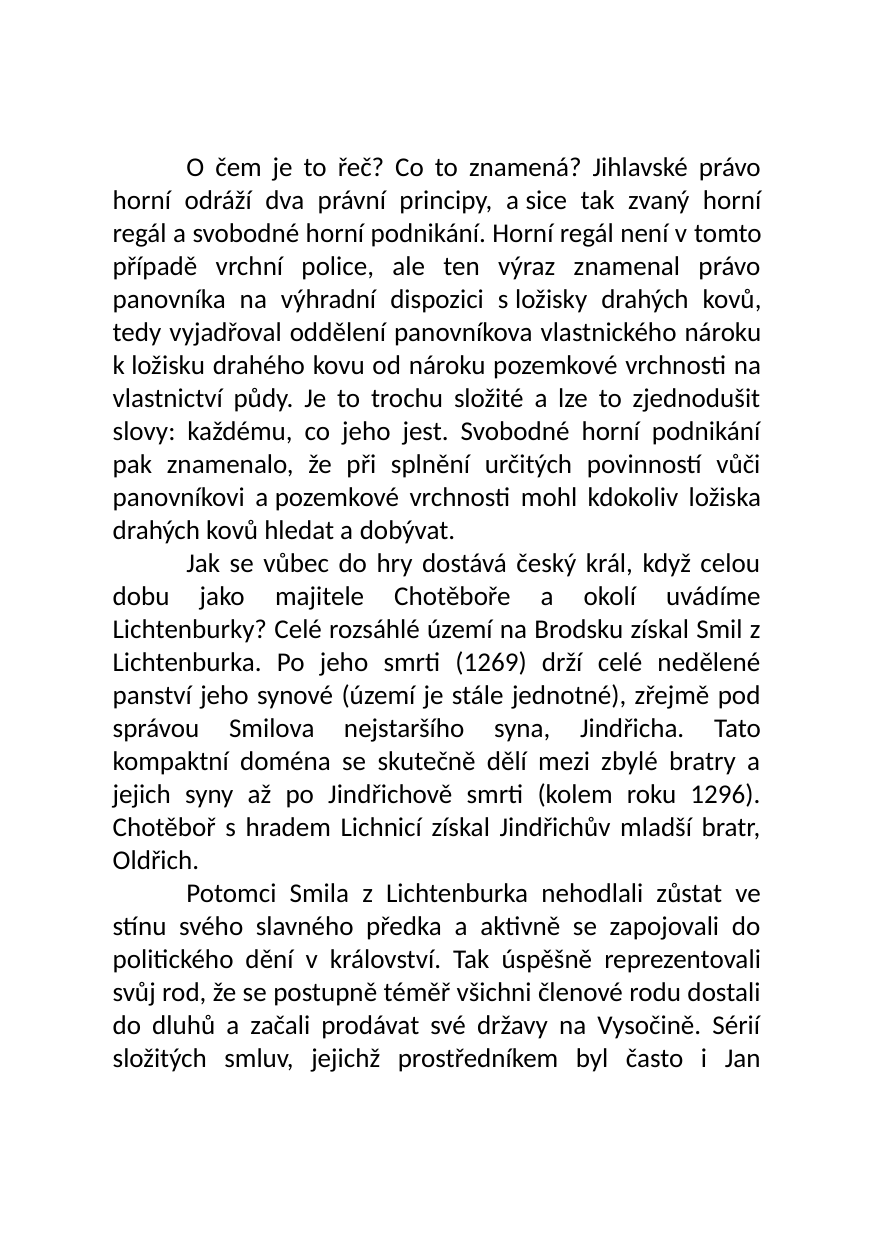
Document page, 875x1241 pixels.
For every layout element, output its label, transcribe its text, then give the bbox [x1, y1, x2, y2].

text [112, 876, 762, 1074]
text O čem je to řeč? Co to znamená? Jihlavské právo horní odráží dva právní principy, a sice tak zvaný horní regál a svobodné horní podnikání. Horní regál není v tomto případě vrchní police, ale ten výraz znamenal právo panovníka na výhradní dispozici s ložisky drahých kovů, tedy vyjadřoval oddělení panovníkova vlastnického nároku k ložisku drahého kovu od nároku pozemkové vrchnosti na vlastnictví půdy. Je to trochu složité a lze to zjednodušit slovy: každému, co jeho jest. Svobodné horní podnikání pak znamenalo, že při splnění určitých povinností vůči panovníkovi a pozemkové vrchnosti mohl kdokoliv ložiska drahých kovů hledat a dobývat. [112, 150, 762, 546]
text Jak se vůbec do hry dostává český král, když celou dobu jako majitele Chotěboře a okolí uvádíme Lichtenburky? Celé rozsáhlé území na Brodsku získal Smil z Lichtenburka. Po jeho smrti (1269) drží celé nedělené panství jeho synové (území je stále jednotné), zřejmě pod správou Smilova nejstaršího syna, Jindřicha. Tato kompaktní doména se skutečně dělí mezi zbylé bratry a jejich syny až po Jindřichově smrti (kolem roku 1296). Chotěboř s hradem Lichnicí získal Jindřichův mladší bratr, Oldřich. [112, 546, 762, 876]
